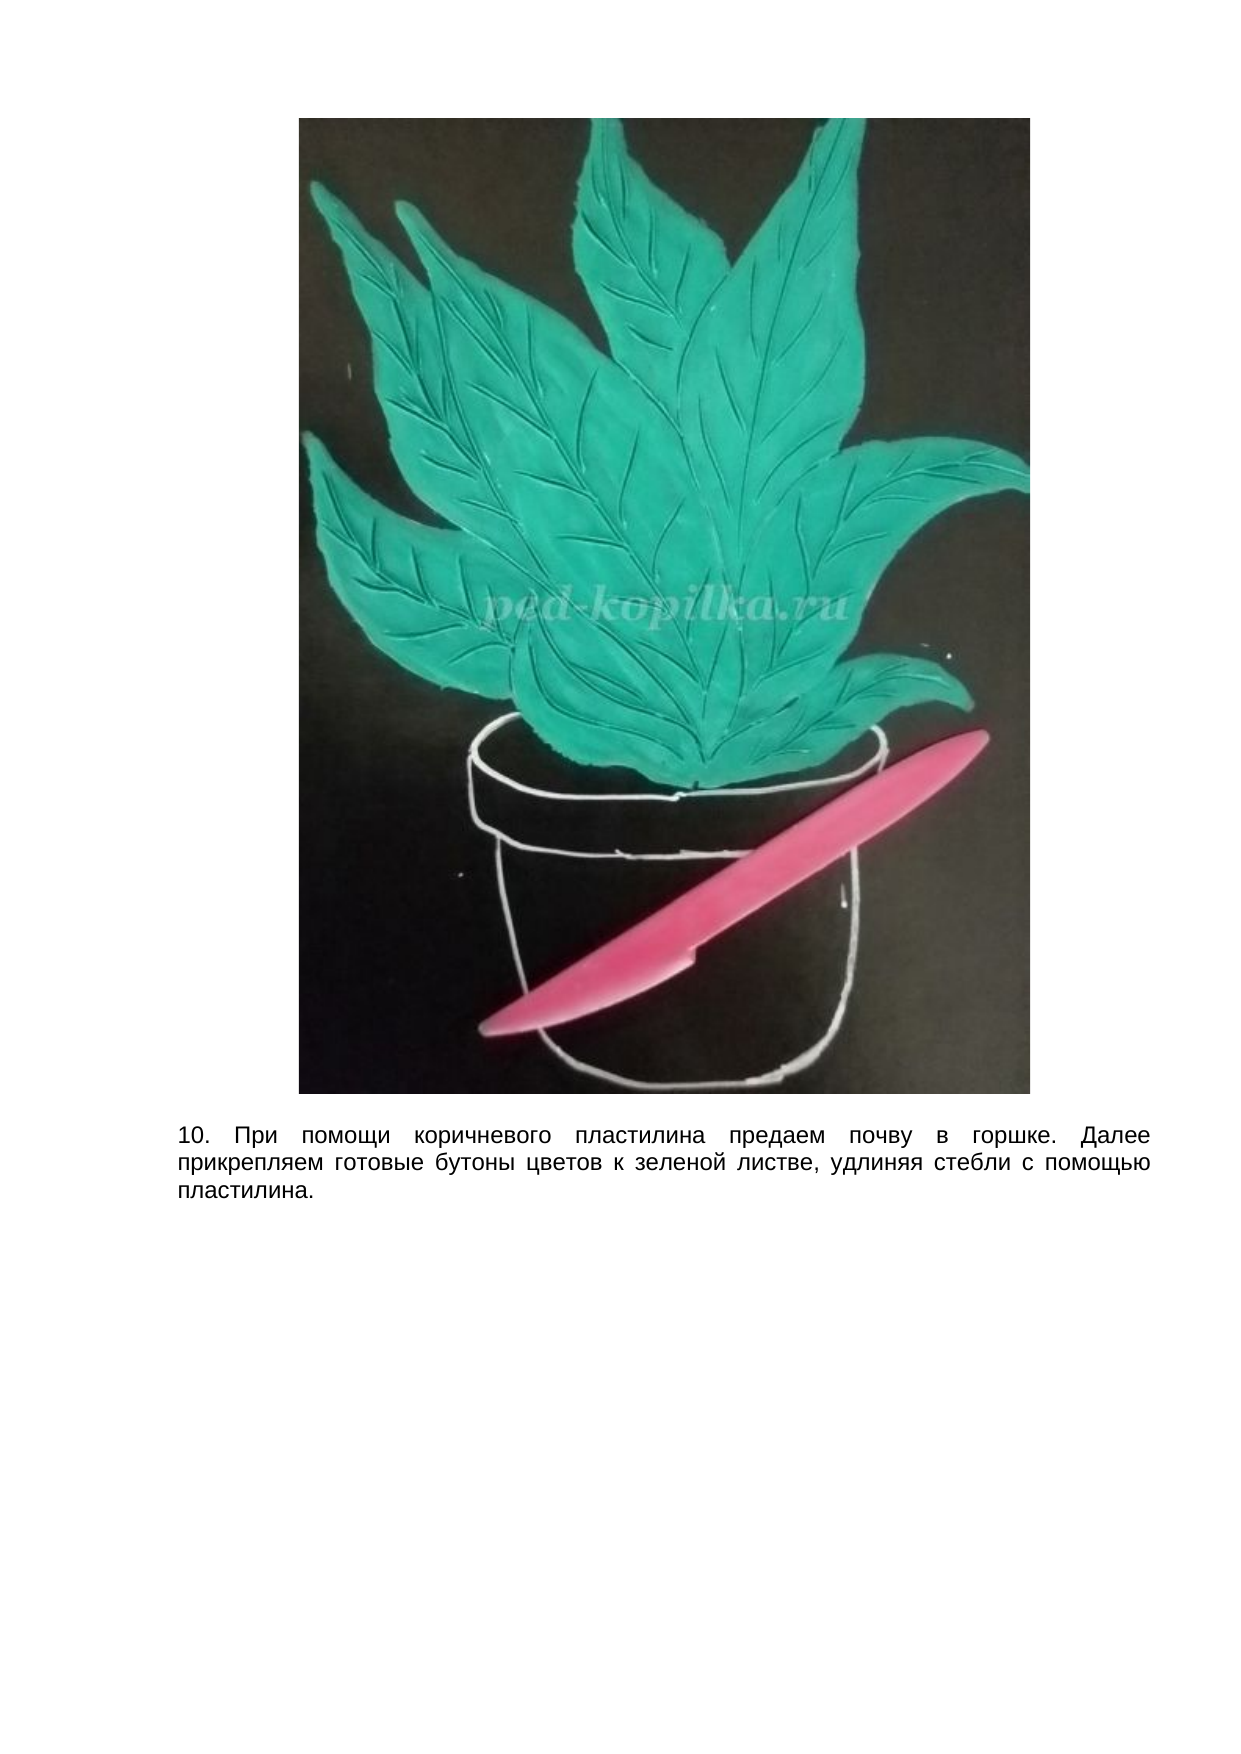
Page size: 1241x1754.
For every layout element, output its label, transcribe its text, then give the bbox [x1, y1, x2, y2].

text 10. При помощи коричневого пластилина предаем почву в горшке. Далее прикрепляем готовые бутоны цветов к зеленой листве, удлиняя стебли с помощью пластилина. [177, 1093, 1152, 1203]
picture [298, 118, 1030, 1094]
